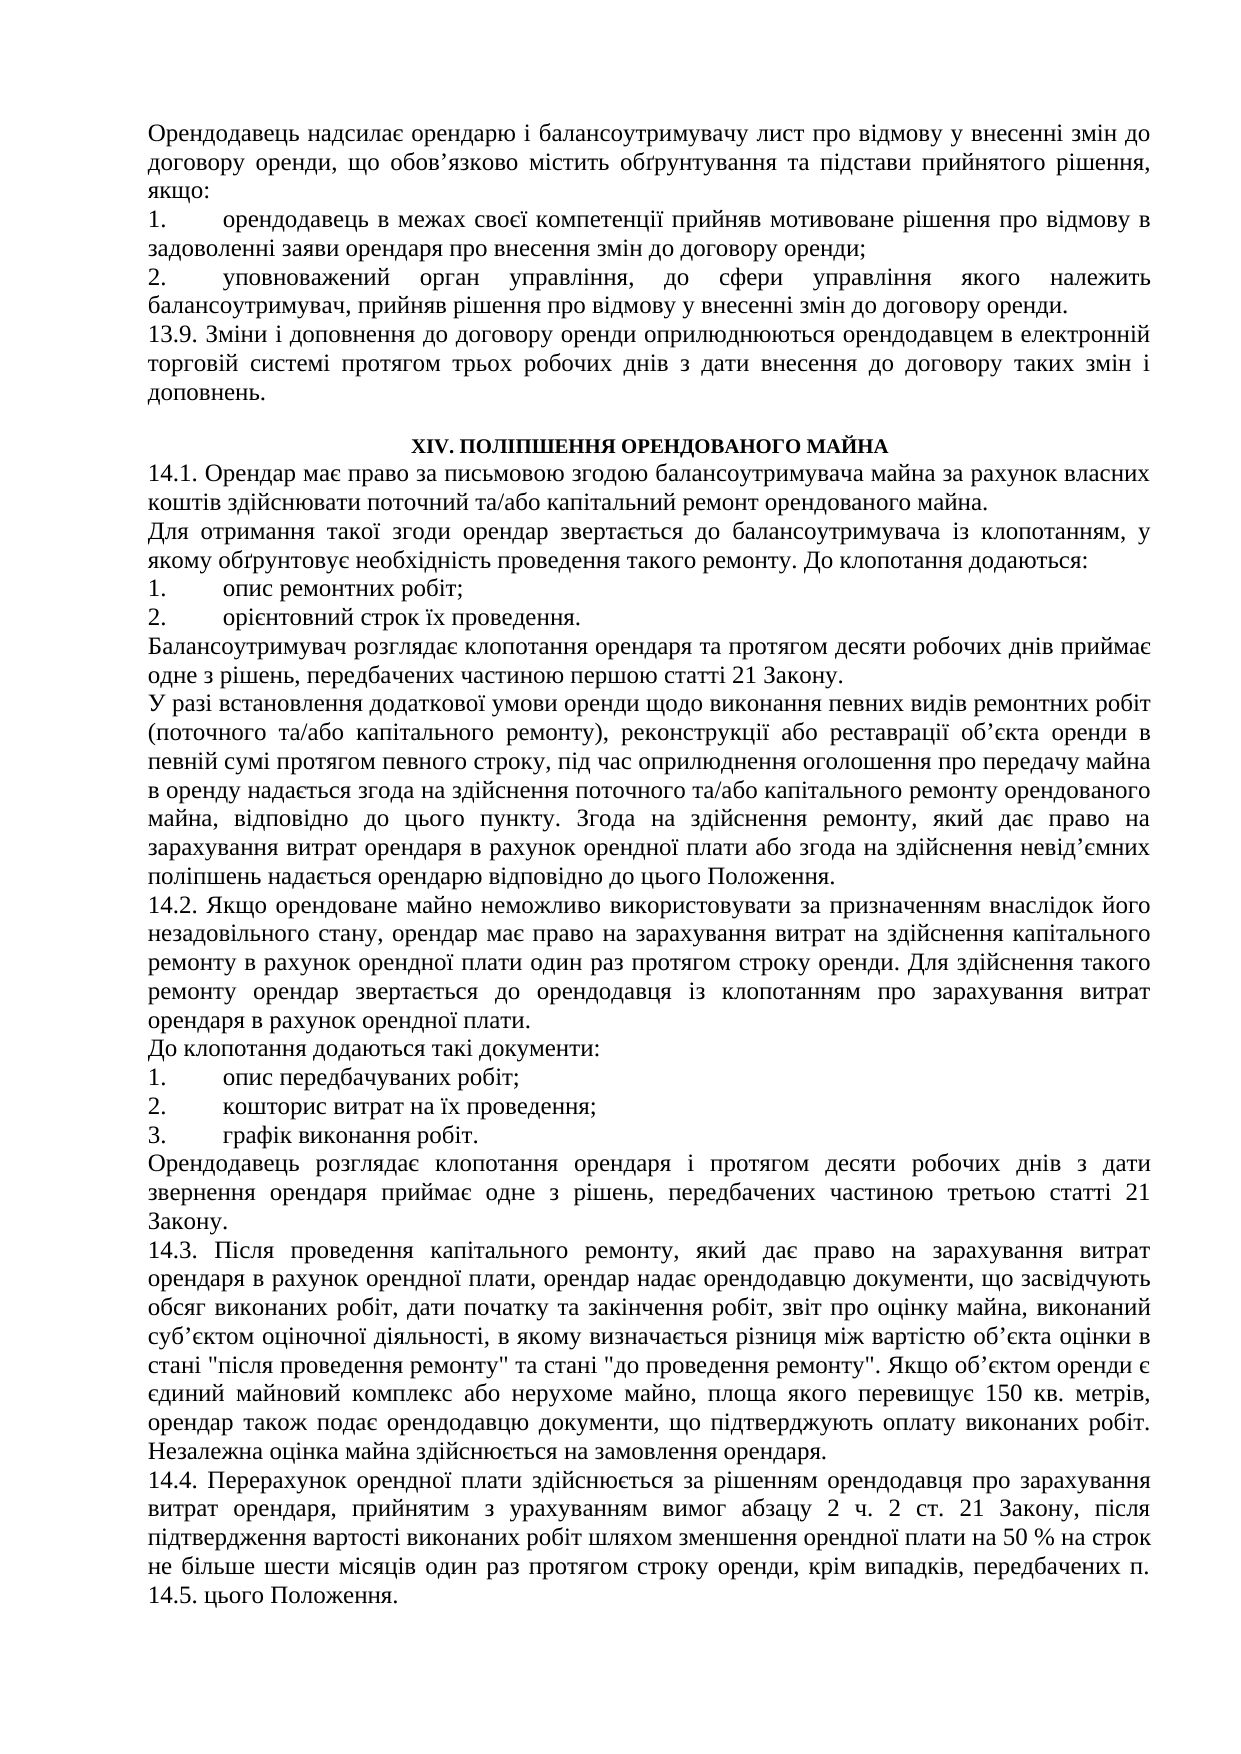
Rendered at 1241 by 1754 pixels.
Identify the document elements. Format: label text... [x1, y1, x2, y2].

text 14.3. Після проведення капітального ремонту, який дає право на зарахування витрат орендаря в рахунок орендної плати, орендар надає орендодавцю документи, що засвідчують обсяг виконаних робіт, дати початку та закінчення робіт, звіт про оцінку майна, виконаний суб’єктом оціночної діяльності, в якому визначається різниця між вартістю об’єкта оцінки в стані "після проведення ремонту" та стані "до проведення ремонту". Якщо об’єктом оренди є єдиний майновий комплекс або нерухоме майно, площа якого перевищує 150 кв. метрів, орендар також подає орендодавцю документи, що підтверджують оплату виконаних робіт. Незалежна оцінка майна здійснюється на замовлення орендаря. [148, 1235, 1152, 1465]
text Орендодавець розглядає клопотання орендаря і протягом десяти робочих днів з дати звернення орендаря приймає одне з рішень, передбачених частиною третьою статті 21 Закону. [148, 1148, 1152, 1235]
text Для отримання такої згоди орендар звертається до балансоутримувача із клопотанням, у якому обґрунтовує необхідність проведення такого ремонту. До клопотання додаються: [148, 516, 1152, 573]
text XIV. ПОЛІПШЕННЯ ОРЕНДОВАНОГО МАЙНА [148, 434, 1152, 458]
list орендодавець в межах своєї компетенції прийняв мотивоване рішення про відмову в задоволенні заяви орендаря про внесення змін до договору оренди; [148, 204, 1152, 262]
text 14.2. Якщо орендоване майно неможливо використовувати за призначенням внаслідок його незадовільного стану, орендар має право на зарахування витрат на здійснення капітального ремонту в рахунок орендної плати один раз протягом строку оренди. Для здійснення такого ремонту орендар звертається до орендодавця із клопотанням про зарахування витрат орендаря в рахунок орендної плати. [148, 890, 1152, 1033]
list орієнтовний строк їх проведення. [148, 602, 1152, 631]
list опис ремонтних робіт; [148, 573, 1152, 602]
text У разі встановлення додаткової умови оренди щодо виконання певних видів ремонтних робіт (поточного та/або капітального ремонту), реконструкції або реставрації об’єкта оренди в певній сумі протягом певного строку, під час оприлюднення оголошення про передачу майна в оренду надається згода на здійснення поточного та/або капітального ремонту орендованого майна, відповідно до цього пункту. Згода на здійснення ремонту, який дає право на зарахування витрат орендаря в рахунок орендної плати або згода на здійснення невід’ємних поліпшень надається орендарю відповідно до цього Положення. [148, 688, 1152, 890]
text 14.4. Перерахунок орендної плати здійснюється за рішенням орендодавця про зарахування витрат орендаря, прийнятим з урахуванням вимог абзацу 2 ч. 2 ст. 21 Закону, після підтвердження вартості виконаних робіт шляхом зменшення орендної плати на 50 % на строк не більше шести місяців один раз протягом строку оренди, крім випадків, передбачених п. 14.5. цього Положення. [148, 1465, 1152, 1608]
list опис передбачуваних робіт; [148, 1062, 1152, 1091]
list уповноважений орган управління, до сфери управління якого належить балансоутримувач, прийняв рішення про відмову у внесенні змін до договору оренди. [148, 262, 1152, 319]
text 14.1. Орендар має право за письмовою згодою балансоутримувача майна за рахунок власних коштів здійснювати поточний та/або капітальний ремонт орендованого майна. [148, 458, 1152, 516]
list графік виконання робіт. [148, 1120, 1152, 1148]
list кошторис витрат на їх проведення; [148, 1091, 1152, 1120]
text Орендодавець надсилає орендарю і балансоутримувачу лист про відмову у внесенні змін до договору оренди, що обов’язково містить обґрунтування та підстави прийнятого рішення, якщо: [148, 118, 1152, 204]
text Балансоутримувач розглядає клопотання орендаря та протягом десяти робочих днів приймає одне з рішень, передбачених частиною першою статті 21 Закону. [148, 631, 1152, 688]
text До клопотання додаються такі документи: [148, 1033, 1152, 1062]
text 13.9. Зміни і доповнення до договору оренди оприлюднюються орендодавцем в електронній торговій системі протягом трьох робочих днів з дати внесення до договору таких змін і доповнень. [148, 319, 1152, 406]
